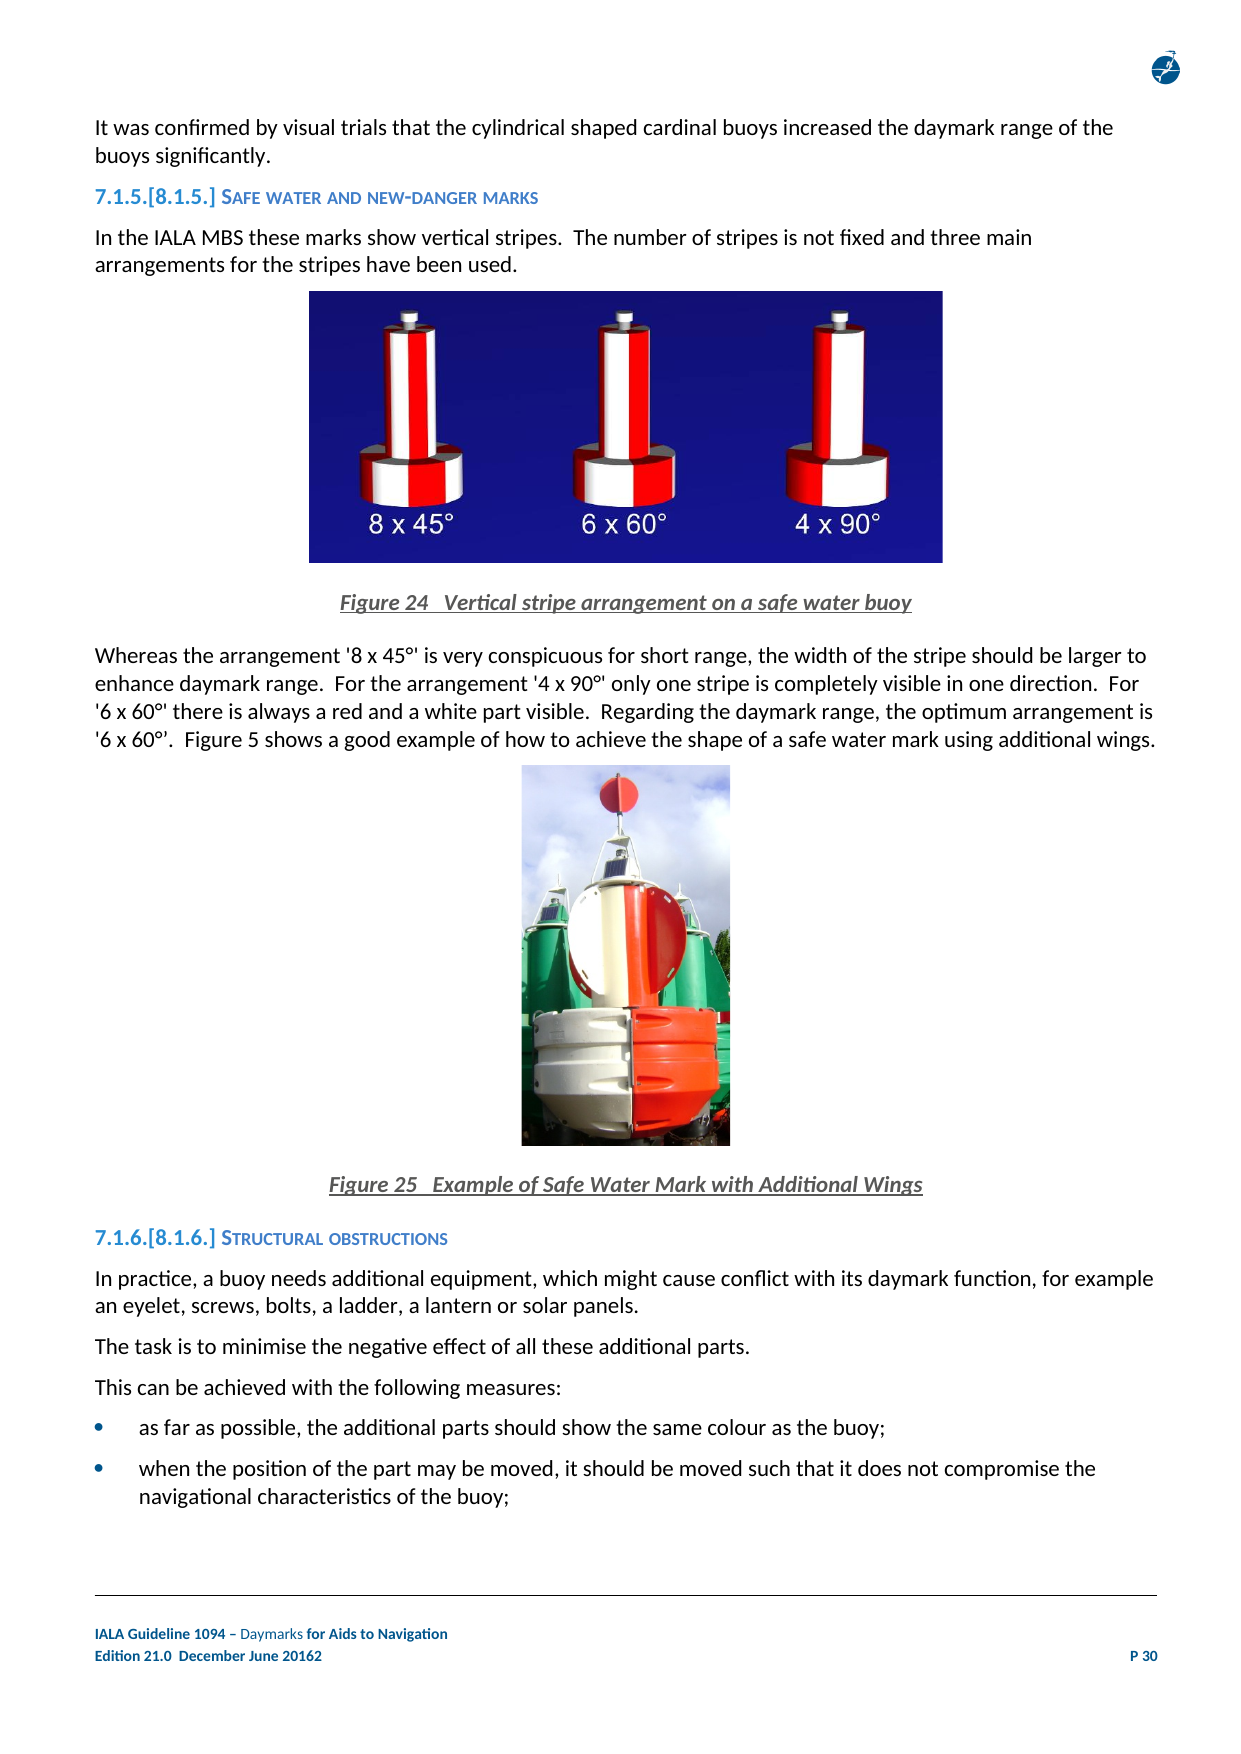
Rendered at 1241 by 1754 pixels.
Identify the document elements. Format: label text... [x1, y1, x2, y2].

text In practice, a buoy needs additional equipment, which might cause conflict with its daymark function, for example an eyelet, screws, bolts, a ladder, a lantern or solar panels. [94, 1264, 1157, 1320]
subtitle Structural obstructions [94, 1223, 1157, 1251]
picture [309, 291, 943, 563]
text Whereas the arrangement '8 x 45°' is very conspicuous for short range, the width of the stripe should be larger to enhance daymark range. For the arrangement '4 x 90°' only one stripe is completely visible in one direction. For '6 x 60°' there is always a red and a white part visible. Regarding the daymark range, the optimum arrangement is '6 x 60°’. Figure 5 shows a good example of how to achieve the shape of a safe water mark using additional wings. [94, 641, 1157, 753]
text Vertical stripe arrangement on a safe water buoy [94, 588, 1157, 616]
picture [1120, 0, 1239, 119]
text as far as possible, the additional parts should show the same colour as the buoy; [94, 1413, 1157, 1441]
subtitle Safe water and new-danger marks [94, 182, 1157, 210]
text Example of Safe Water Mark with Additional Wings [94, 1170, 1157, 1198]
text This can be achieved with the following measures: [94, 1373, 1157, 1401]
text The task is to minimise the negative effect of all these additional parts. [94, 1332, 1157, 1360]
text It was confirmed by visual trials that the cylindrical shaped cardinal buoys increased the daymark range of the buoys significantly. [94, 113, 1157, 169]
text when the position of the part may be moved, it should be moved such that it does not compromise the navigational characteristics of the buoy; [94, 1454, 1157, 1510]
text In the IALA MBS these marks show vertical stripes. The number of stripes is not fixed and three main arrangements for the stripes have been used. [94, 223, 1157, 279]
picture [521, 765, 731, 1146]
